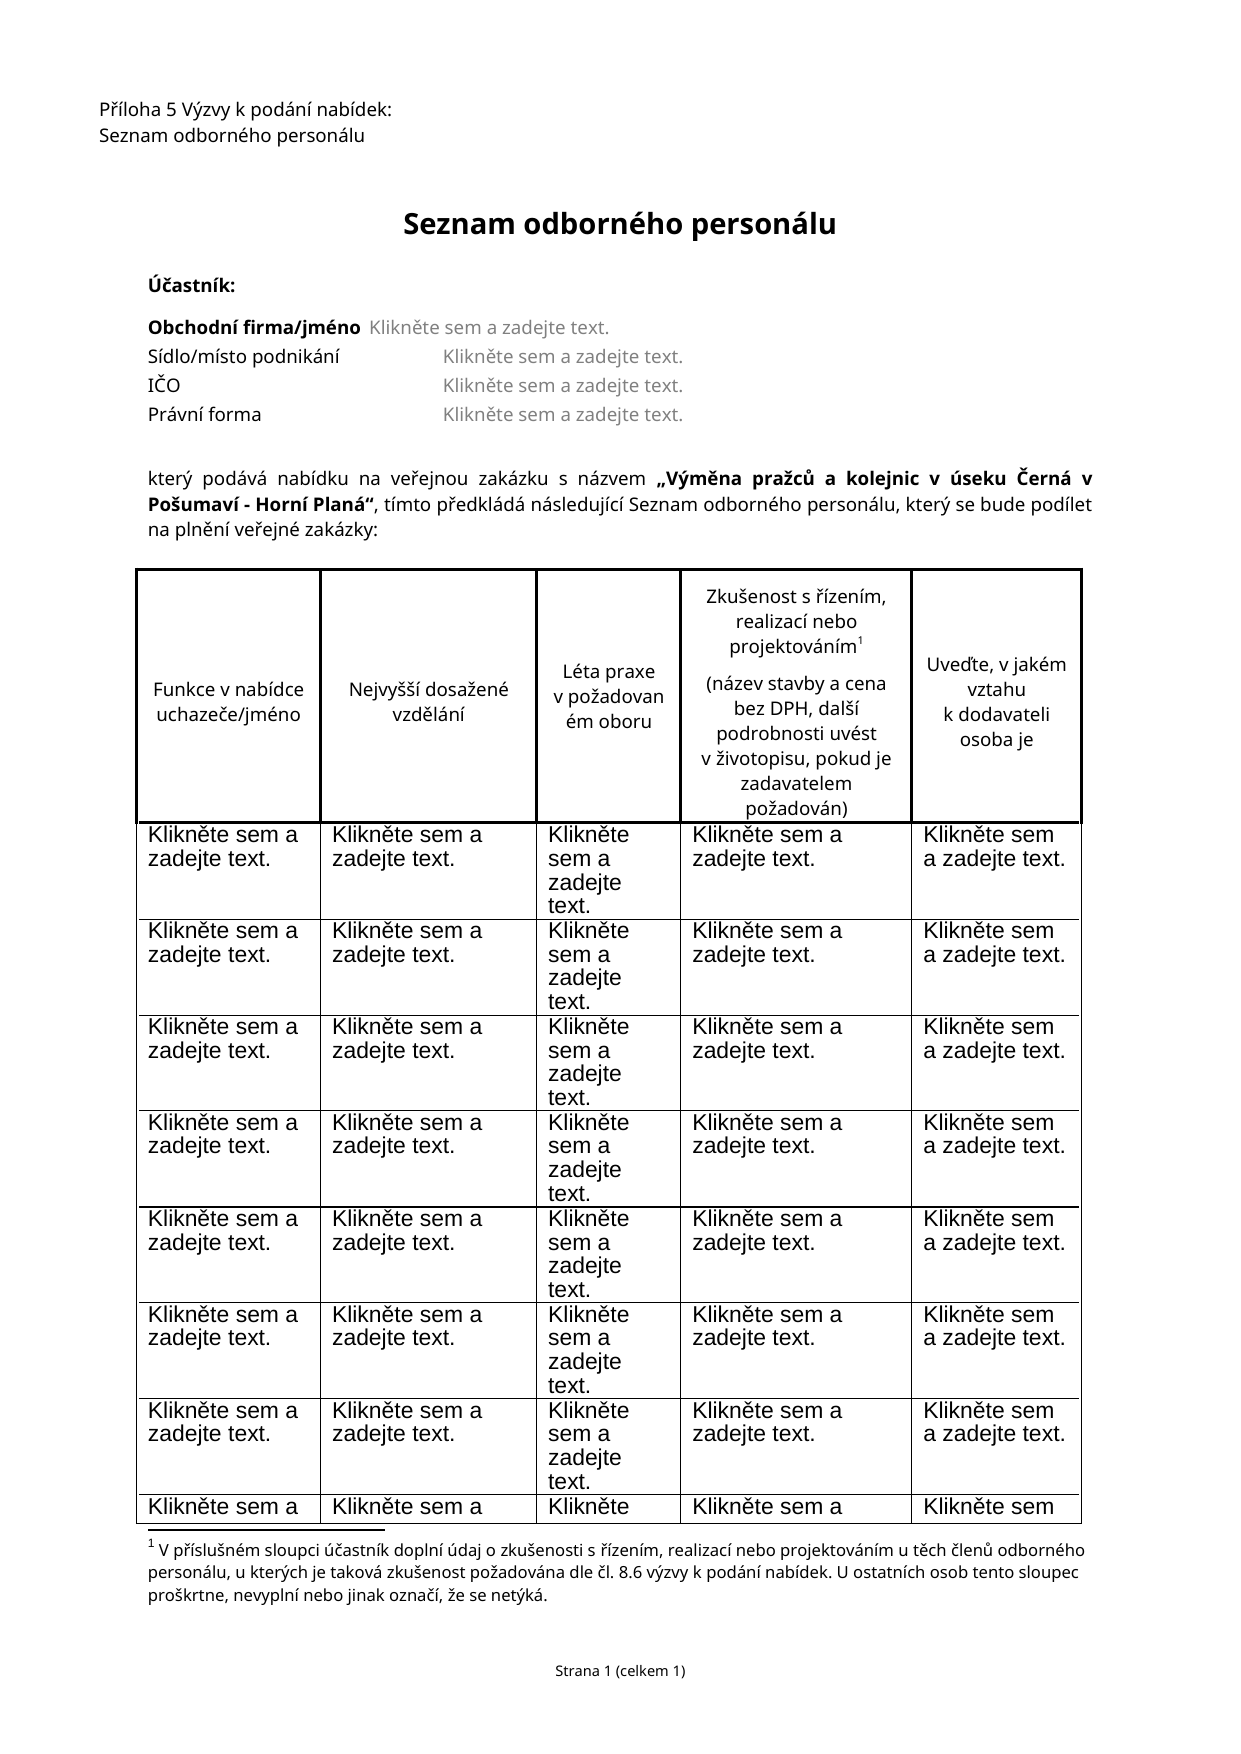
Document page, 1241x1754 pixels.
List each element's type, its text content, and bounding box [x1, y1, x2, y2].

text Právní forma [148, 398, 1093, 427]
table_header Uveďte, v jakém vztahu k dodavateli osoba je [913, 571, 1080, 821]
table_header Nejvyšší dosažené vzdělání [322, 571, 535, 821]
text IČO [148, 369, 1093, 398]
text Sídlo/místo podnikání [148, 340, 1093, 369]
table_header Zkušenost s řízením, realizací nebo projektováním (název stavby a cena bez DPH, další podrobnosti uvést v životopisu, pokud je zadavatelem požadován) [682, 571, 910, 821]
table_header Léta praxe v požadovaném oboru [538, 571, 679, 821]
text Účastník: [148, 268, 1093, 299]
table_header Funkce v nabídce uchazeče/jméno [138, 571, 319, 821]
title Seznam odborného personálu [148, 203, 1093, 243]
text Obchodní firma/jméno [148, 311, 1093, 340]
text který podává nabídku na veřejnou zakázku s názvem „Výměna pražců a kolejnic v úseku Černá v Pošumaví - Horní Planá“, tímto předkládá následující Seznam odborného personálu, který se bude podílet na plnění veřejné zakázky: [148, 465, 1093, 542]
